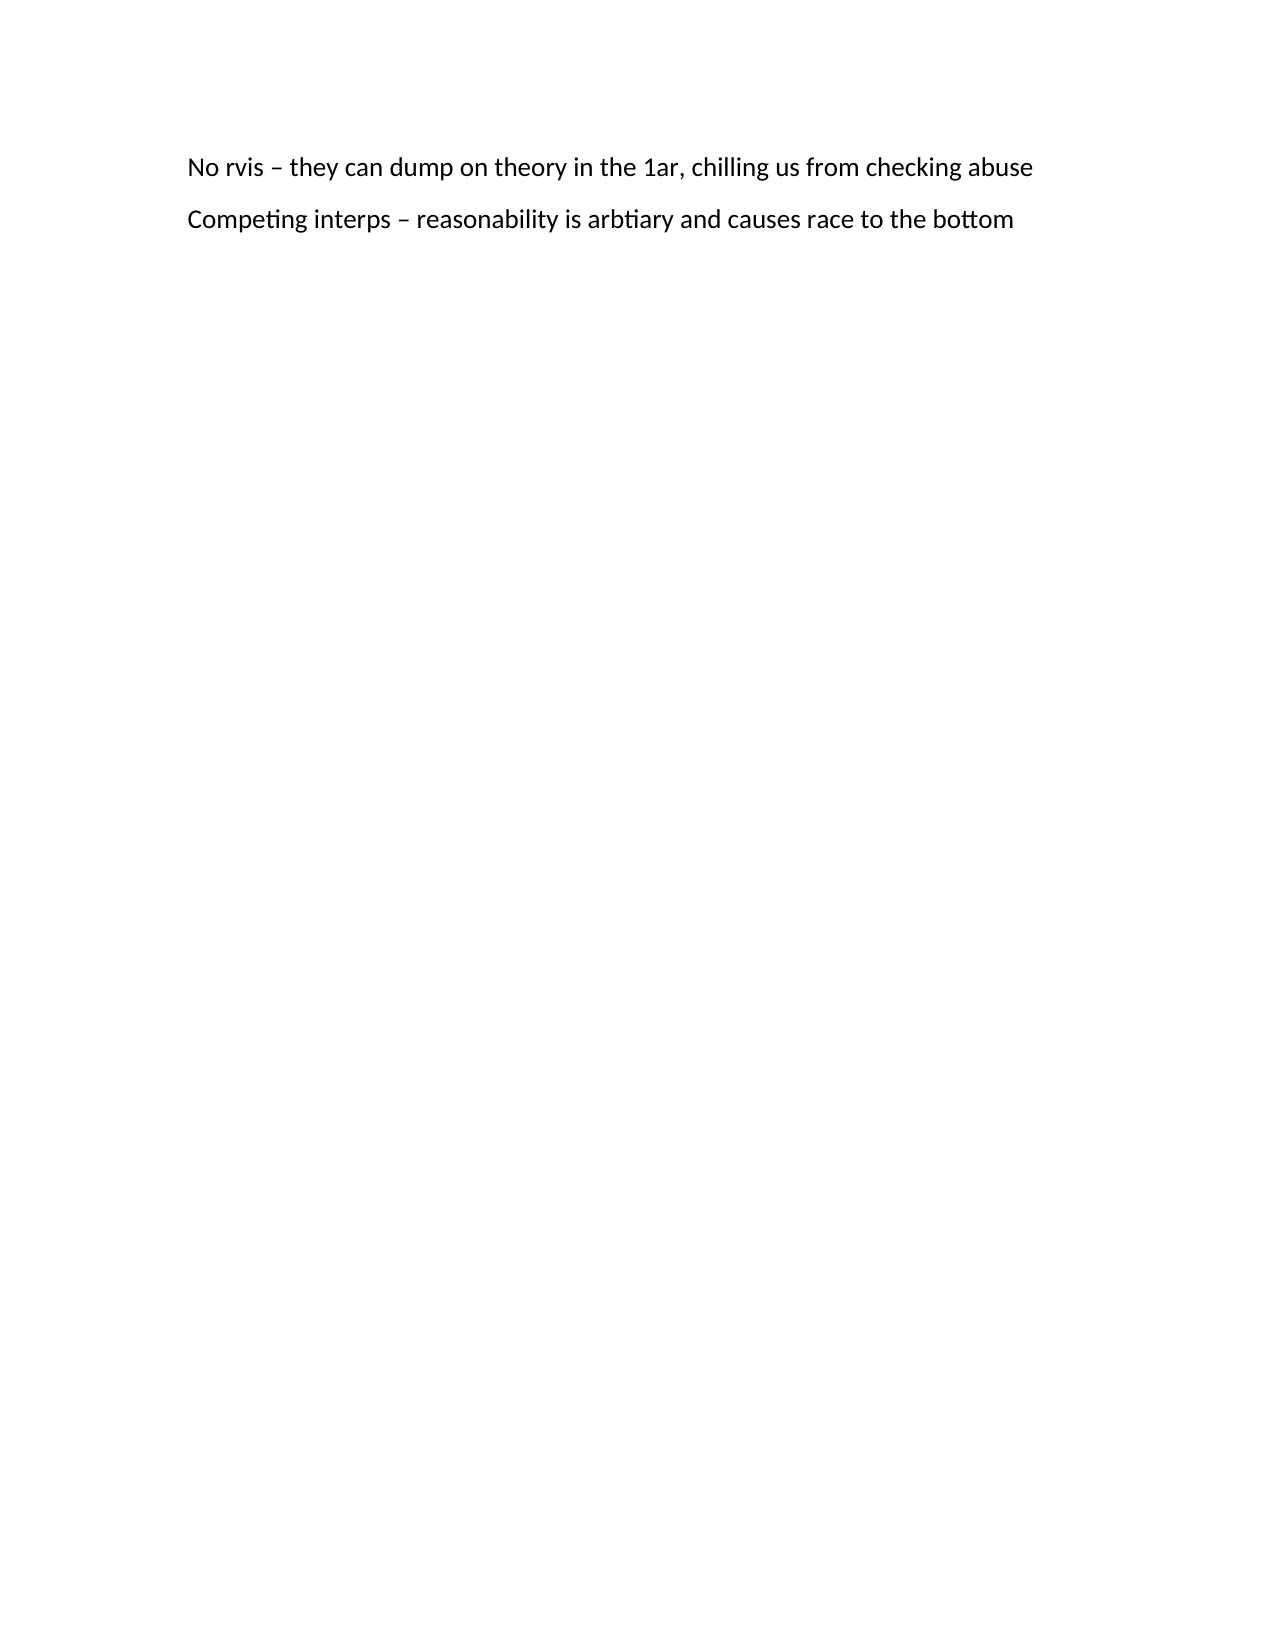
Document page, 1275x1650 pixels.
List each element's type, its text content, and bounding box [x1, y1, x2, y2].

text No rvis – they can dump on theory in the 1ar, chilling us from checking abuse [187, 150, 1087, 183]
text Competing interps – reasonability is arbtiary and causes race to the bottom [187, 202, 1087, 235]
